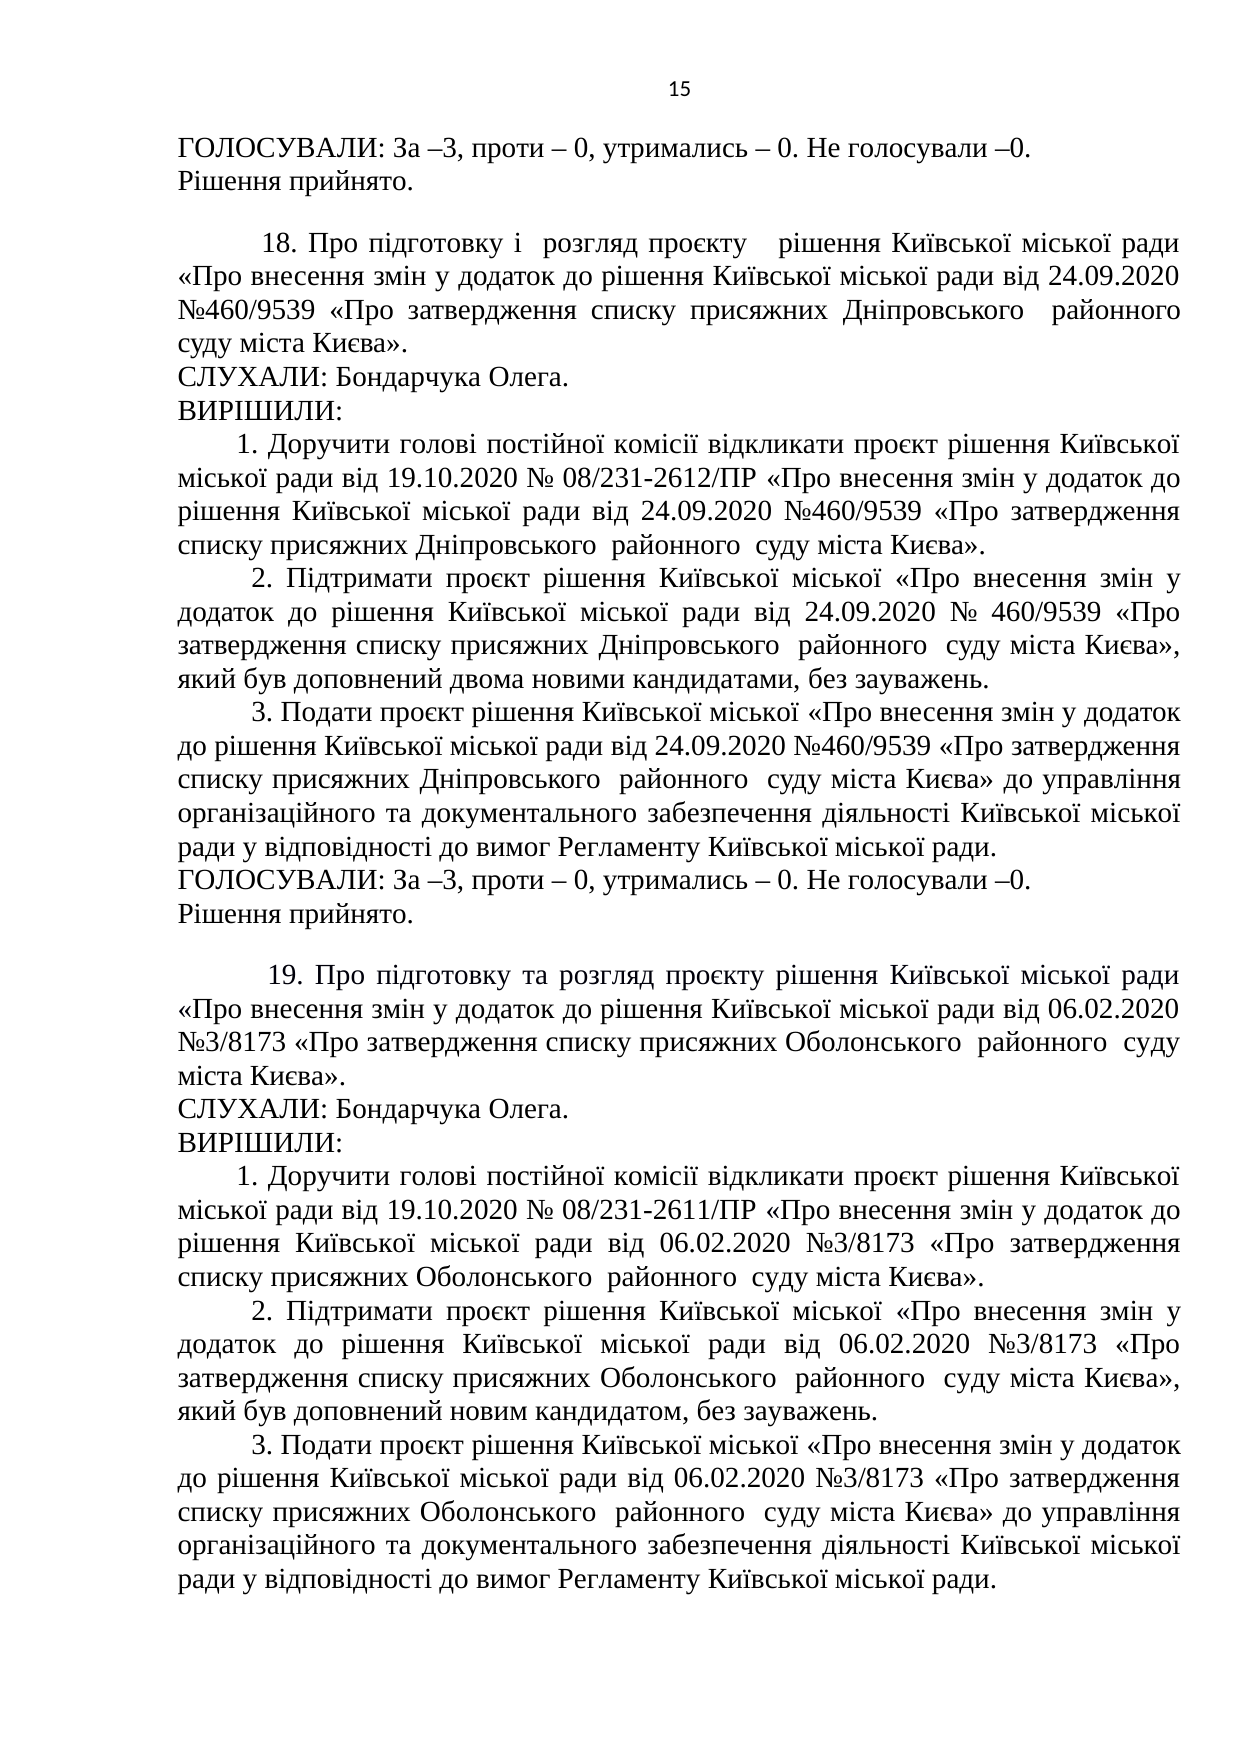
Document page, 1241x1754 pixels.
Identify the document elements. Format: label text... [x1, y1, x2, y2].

text 1. Доручити голові постійної комісії відкликати проєкт рішення Київської міської ради від 19.10.2020 № 08/231-2612/ПР «Про внесення змін у додаток до рішення Київської міської ради від 24.09.2020 №460/9539 «Про затвердження списку присяжних Дніпровського районного суду міста Києва». [177, 426, 1181, 560]
text 18. Про підготовку і розгляд проєкту рішення Київської міської ради «Про внесення змін у додаток до рішення Київської міської ради від 24.09.2020 №460/9539 «Про затвердження списку присяжних Дніпровського районного суду міста Києва». [177, 225, 1181, 359]
text СЛУХАЛИ: Бондарчука Олега. [177, 359, 1181, 393]
text 19. Про підготовку та розгляд проєкту рішення Київської міської ради «Про внесення змін у додаток до рішення Київської міської ради від 06.02.2020 №3/8173 «Про затвердження списку присяжних Оболонського районного суду міста Києва». [177, 957, 1181, 1091]
text ВИРІШИЛИ: [177, 393, 1181, 426]
text 2. Підтримати проєкт рішення Київської міської «Про внесення змін у додаток до рішення Київської міської ради від 24.09.2020 № 460/9539 «Про затвердження списку присяжних Дніпровського районного суду міста Києва», який був доповнений двома новими кандидатами, без зауважень. [177, 560, 1181, 694]
text Рішення прийнято. [177, 896, 1181, 929]
text 1. Доручити голові постійної комісії відкликати проєкт рішення Київської міської ради від 19.10.2020 № 08/231-2611/ПР «Про внесення змін у додаток до рішення Київської міської ради від 06.02.2020 №3/8173 «Про затвердження списку присяжних Оболонського районного суду міста Києва». [177, 1158, 1181, 1293]
text 3. Подати проєкт рішення Київської міської «Про внесення змін у додаток до рішення Київської міської ради від 06.02.2020 №3/8173 «Про затвердження списку присяжних Оболонського районного суду міста Києва» до управління організаційного та документального забезпечення діяльності Київської міської ради у відповідності до вимог Регламенту Київської міської ради. [177, 1427, 1181, 1594]
text 2. Підтримати проєкт рішення Київської міської «Про внесення змін у додаток до рішення Київської міської ради від 06.02.2020 №3/8173 «Про затвердження списку присяжних Оболонського районного суду міста Києва», який був доповнений новим кандидатом, без зауважень. [177, 1293, 1181, 1427]
text СЛУХАЛИ: Бондарчука Олега. [177, 1091, 1181, 1125]
text ГОЛОСУВАЛИ: За –3, проти – 0, утримались – 0. Не голосували –0. [177, 130, 1181, 163]
text 3. Подати проєкт рішення Київської міської «Про внесення змін у додаток до рішення Київської міської ради від 24.09.2020 №460/9539 «Про затвердження списку присяжних Дніпровського районного суду міста Києва» до управління організаційного та документального забезпечення діяльності Київської міської ради у відповідності до вимог Регламенту Київської міської ради. [177, 694, 1181, 862]
text ГОЛОСУВАЛИ: За –3, проти – 0, утримались – 0. Не голосували –0. [177, 862, 1181, 896]
text Рішення прийнято. [177, 163, 1181, 197]
text ВИРІШИЛИ: [177, 1125, 1181, 1158]
